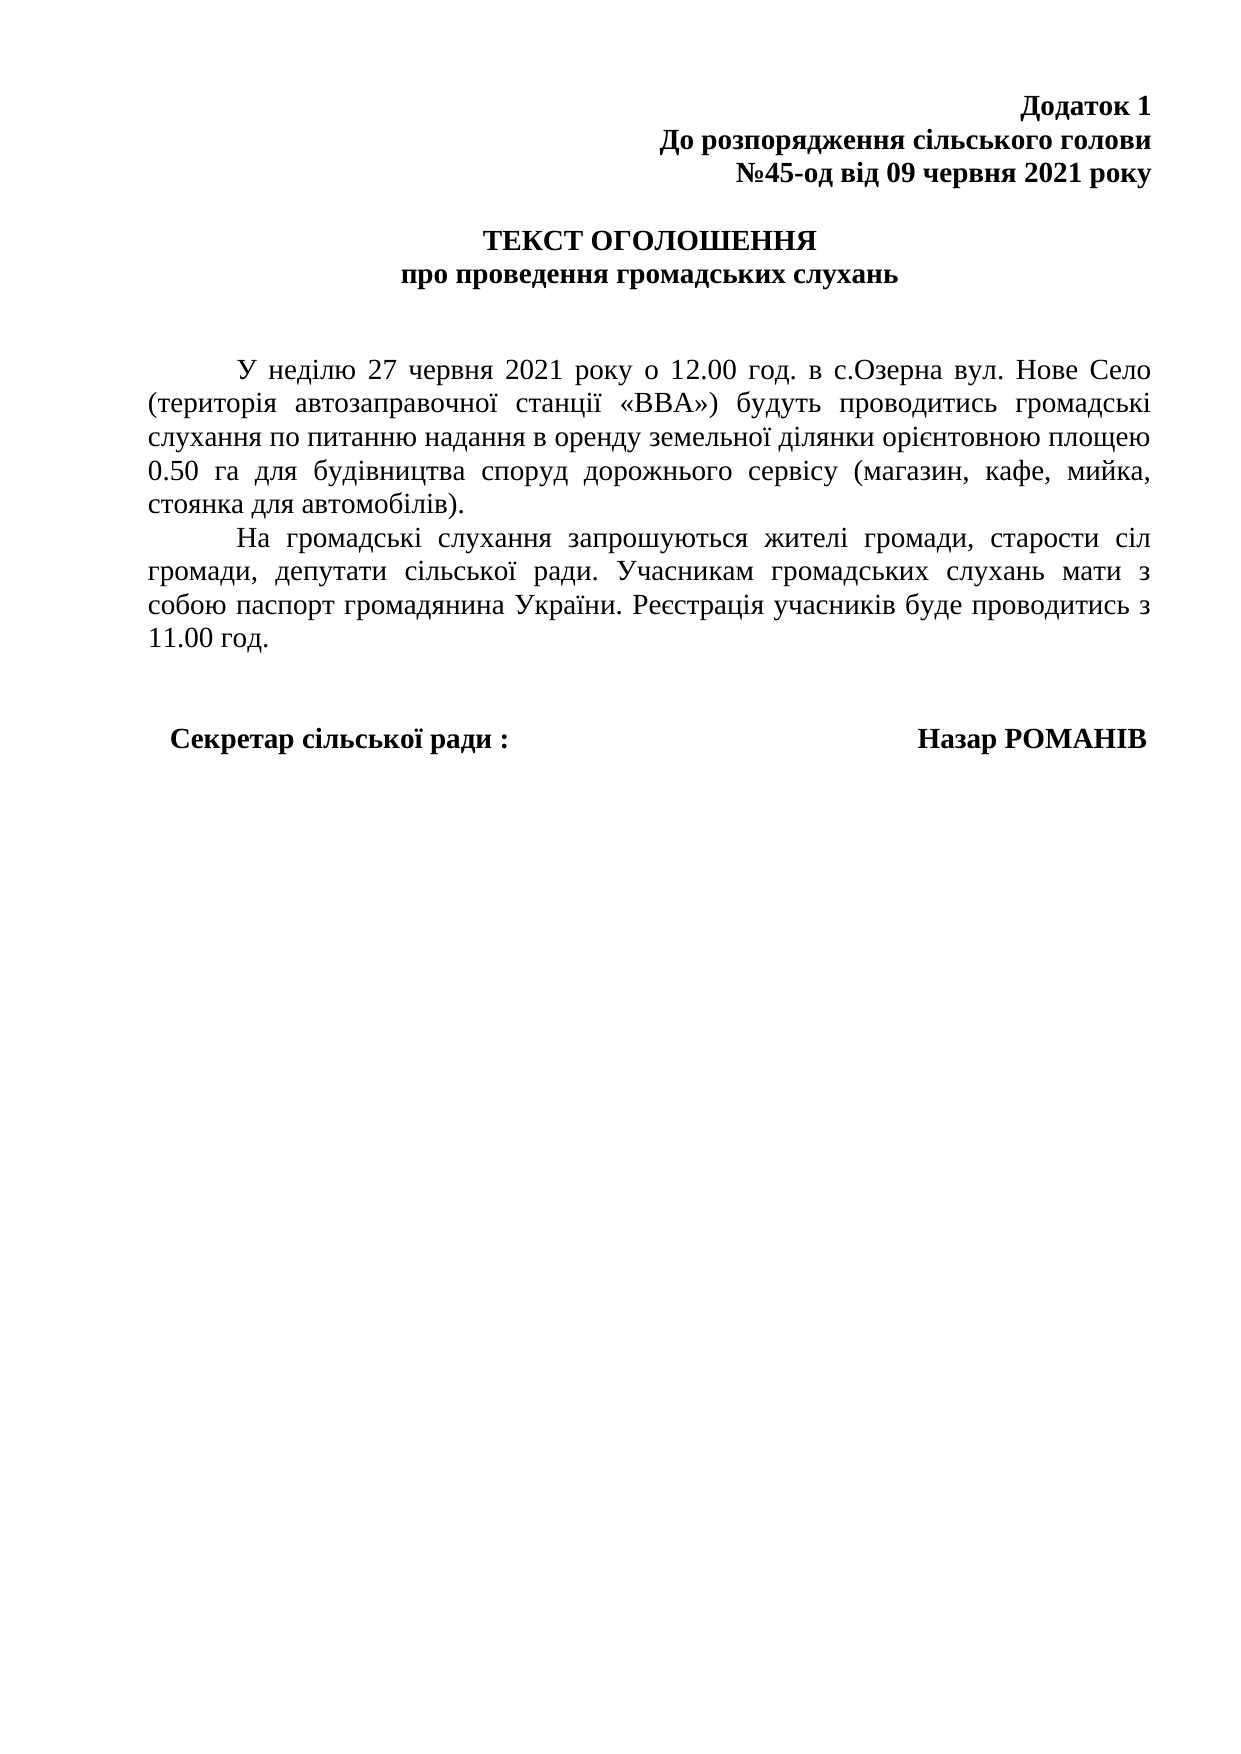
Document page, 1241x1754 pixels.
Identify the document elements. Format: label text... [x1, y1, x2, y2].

text №45-од від 09 червня 2021 року [148, 156, 1152, 189]
text ТЕКСТ ОГОЛОШЕННЯ [148, 223, 1152, 256]
text До розпорядження сільського голови [148, 122, 1152, 156]
text Додаток 1 [148, 88, 1152, 122]
text Секретар сільської ради : Назар РОМАНІВ [148, 721, 1152, 754]
text У неділю 27 червня 2021 року о 12.00 год. в с.Озерна вул. Нове Село (територія автозаправочної станції «ВВА») будуть проводитись громадські слухання по питанню надання в оренду земельної ділянки орієнтовною площею для будівництва споруд дорожнього сервісу (магазин, кафе, мийка, стоянка для автомобілів). [148, 352, 1152, 520]
text про проведення громадських слухань [148, 256, 1152, 290]
text На громадські слухання запрошуються жителі громади, старости сіл громади, депутати сільської ради. Учасникам громадських слухань мати з собою паспорт громадянина України. Реєстрація учасників буде проводитись з 11.00 год. [148, 520, 1152, 654]
